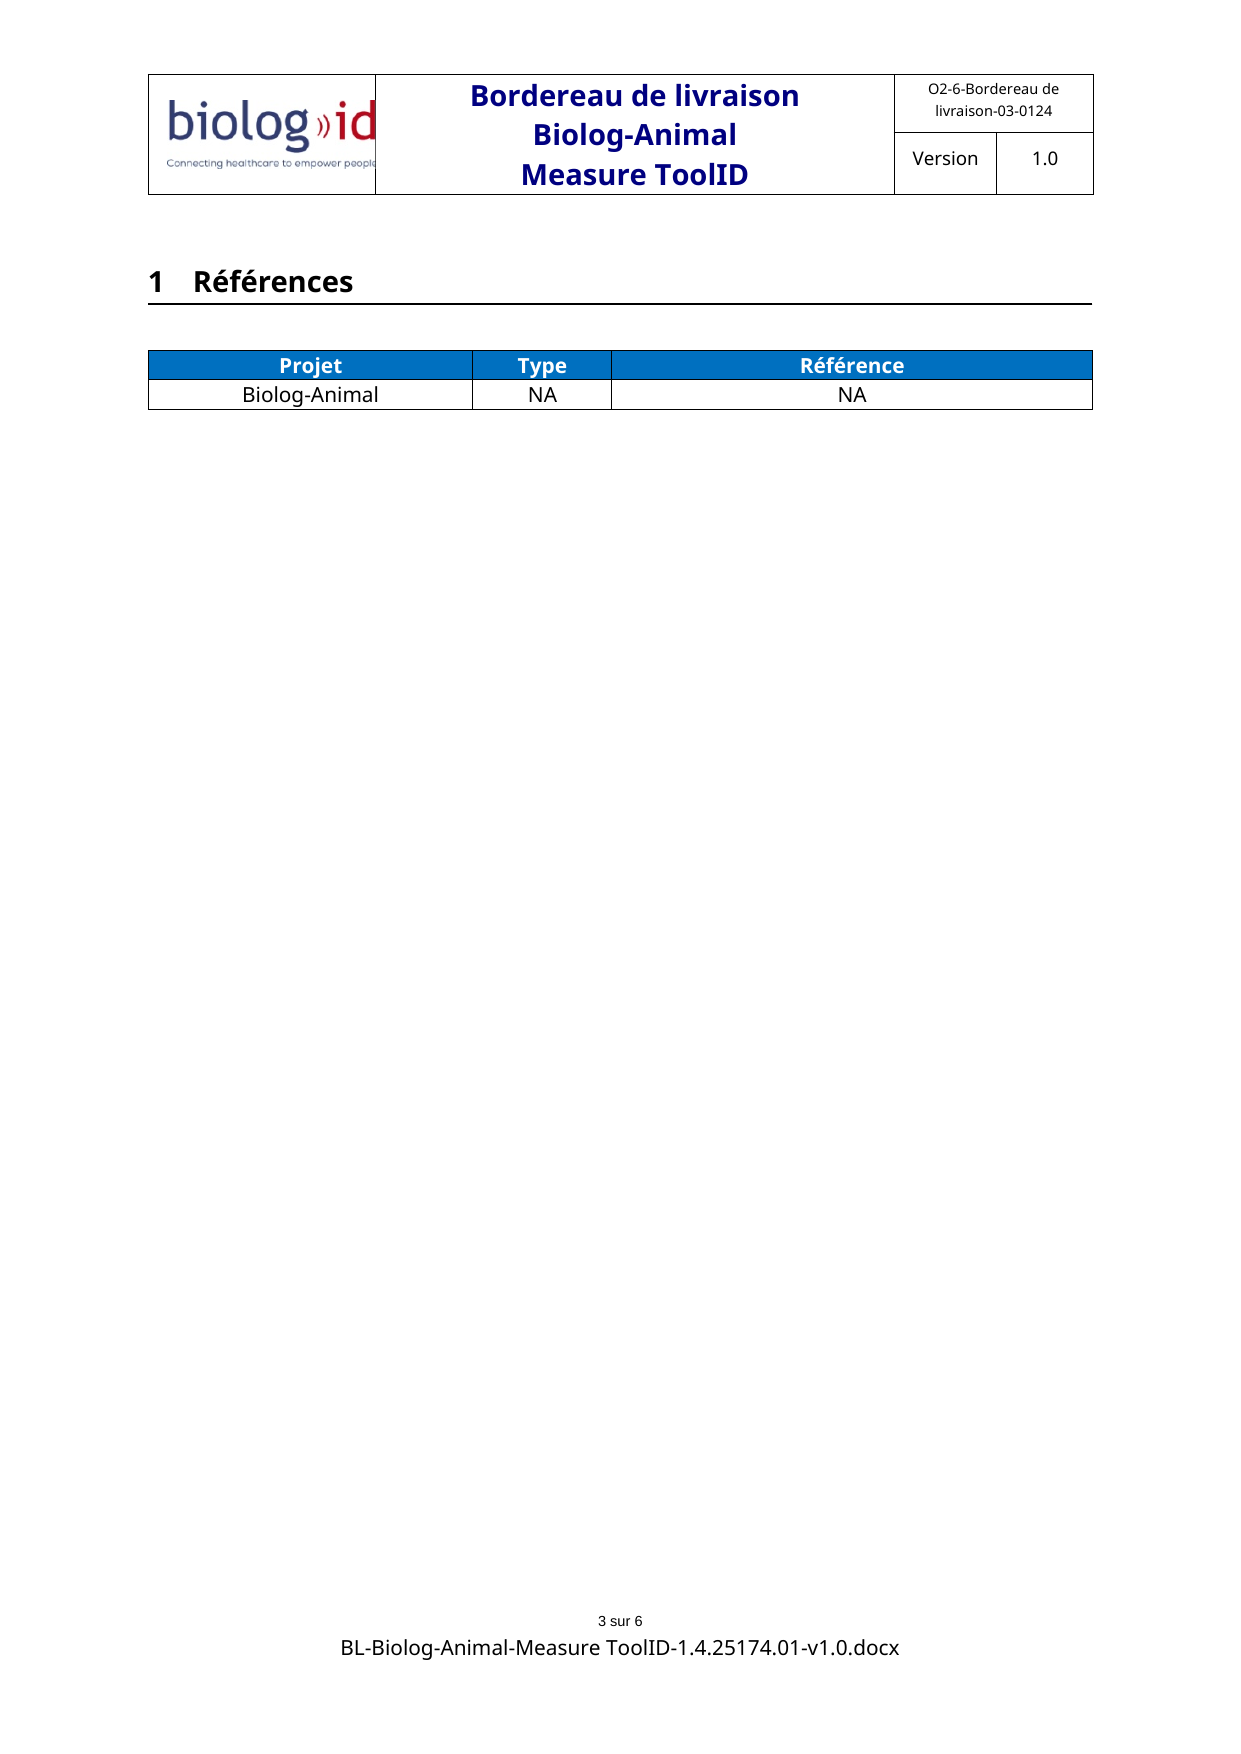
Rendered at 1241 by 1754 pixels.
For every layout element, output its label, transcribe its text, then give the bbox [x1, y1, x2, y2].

table_header Type [473, 351, 611, 379]
table_header Référence [612, 351, 1092, 379]
table_cell Biolog-Animal [149, 380, 472, 409]
table_cell NA [612, 380, 1092, 409]
picture [167, 100, 376, 169]
subtitle Références [148, 261, 1092, 303]
table_header Projet [149, 351, 472, 379]
table_cell NA [473, 380, 611, 409]
